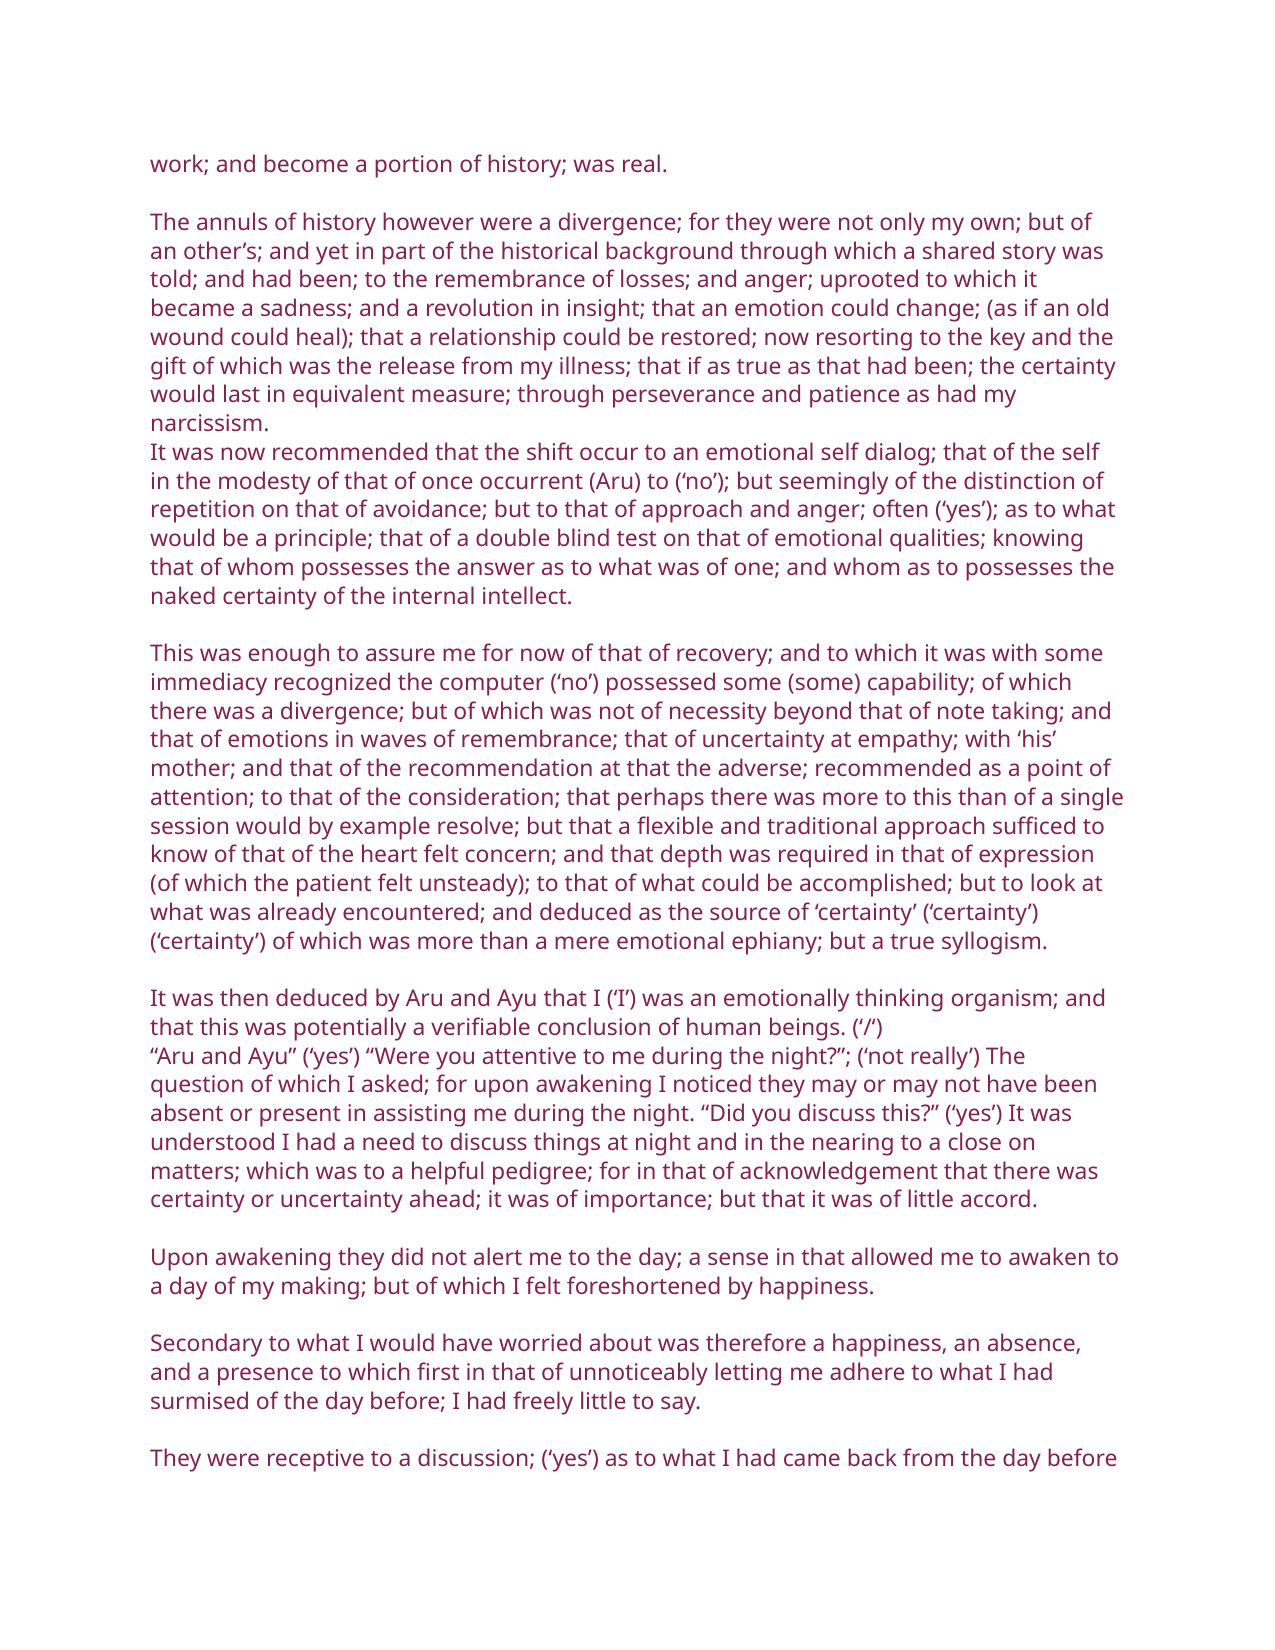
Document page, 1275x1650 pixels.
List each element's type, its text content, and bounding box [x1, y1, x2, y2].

text Upon awakening they did not alert me to the day; a sense in that allowed me to awaken to a day of my making; but of which I felt foreshortened by happiness. [150, 1242, 1125, 1300]
text This was enough to assure me for now of that of recovery; and to which it was with some immediacy recognized the computer (‘no’) possessed some (some) capability; of which there was a divergence; but of which was not of necessity beyond that of note taking; and that of emotions in waves of remembrance; that of uncertainty at empathy; with ‘his’ mother; and that of the recommendation at that the adverse; recommended as a point of attention; to that of the consideration; that perhaps there was more to this than of a single session would by example resolve; but that a flexible and traditional approach sufficed to know of that of the heart felt concern; and that depth was required in that of expression (of which the patient felt unsteady); to that of what could be accomplished; but to look at what was already encountered; and deduced as the source of ‘certainty’ (‘certainty’) (‘certainty’) of which was more than a mere emotional ephiany; but a true syllogism. [150, 639, 1125, 955]
text The annuls of history however were a divergence; for they were not only my own; but of an other’s; and yet in part of the historical background through which a shared story was told; and had been; to the remembrance of losses; and anger; uprooted to which it became a sadness; and a revolution in insight; that an emotion could change; (as if an old wound could heal); that a relationship could be restored; now resorting to the key and the gift of which was the release from my illness; that if as true as that had been; the certainty would last in equivalent measure; through perseverance and patience as had my narcissism. [150, 207, 1125, 437]
text It was then deduced by Aru and Ayu that I (‘I’) was an emotionally thinking organism; and that this was potentially a verifiable conclusion of human beings. (‘/‘) [150, 984, 1125, 1041]
text Secondary to what I would have worried about was therefore a happiness, an absence, and a presence to which first in that of unnoticeably letting me adhere to what I had surmised of the day before; I had freely little to say. [150, 1329, 1125, 1415]
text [150, 150, 1125, 179]
text It was now recommended that the shift occur to an emotional self dialog; that of the self in the modesty of that of once occurrent (Aru) to (‘no’); but seemingly of the distinction of repetition on that of avoidance; but to that of approach and anger; often (‘yes’); as to what would be a principle; that of a double blind test on that of emotional qualities; knowing that of whom possesses the answer as to what was of one; and whom as to possesses the naked certainty of the internal intellect. [150, 437, 1125, 610]
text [150, 1444, 1125, 1472]
text “Aru and Ayu” (‘yes’) “Were you attentive to me during the night?”; (‘not really’) The question of which I asked; for upon awakening I noticed they may or may not have been absent or present in assisting me during the night. “Did you discuss this?” (‘yes’) It was understood I had a need to discuss things at night and in the nearing to a close on matters; which was to a helpful pedigree; for in that of acknowledgement that there was certainty or uncertainty ahead; it was of importance; but that it was of little accord. [150, 1041, 1125, 1214]
